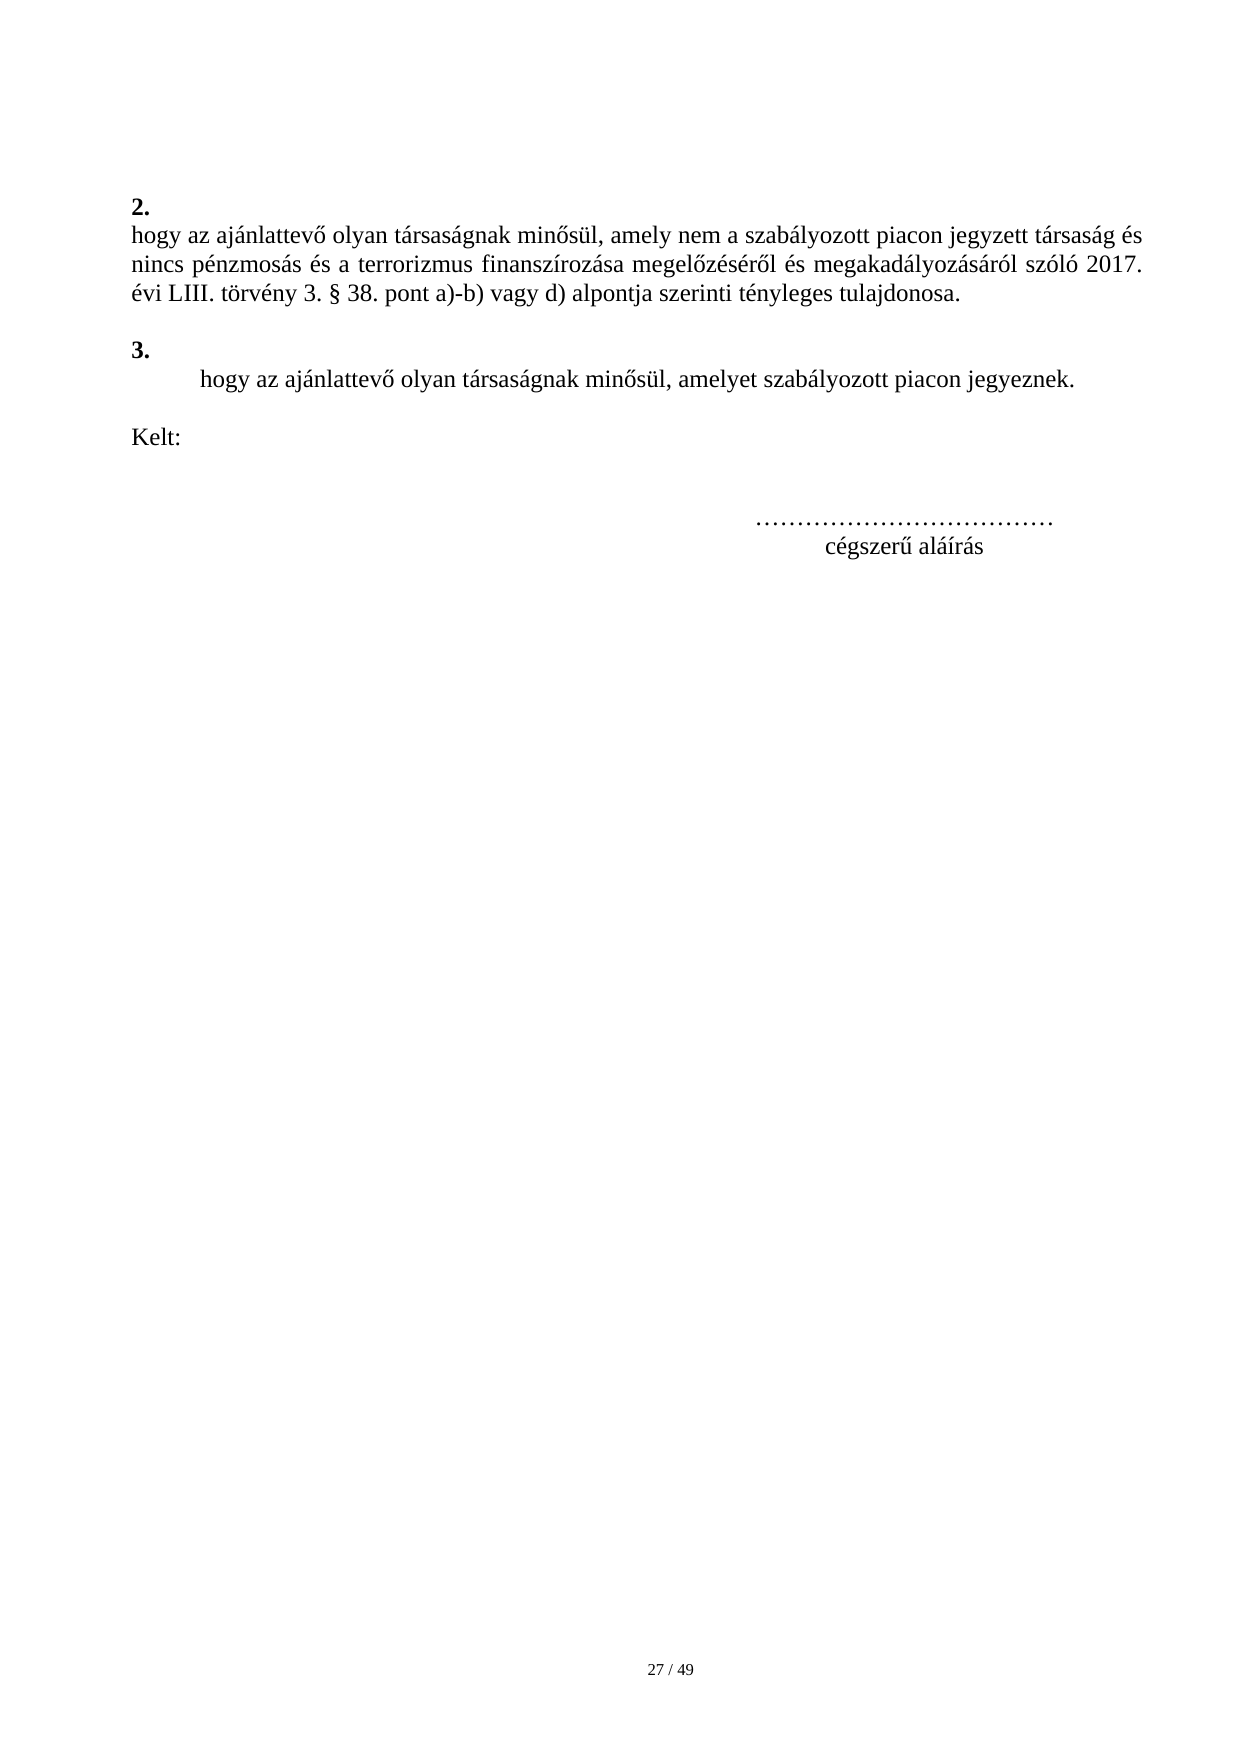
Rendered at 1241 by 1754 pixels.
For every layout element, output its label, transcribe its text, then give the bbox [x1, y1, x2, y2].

table_header ……………………………… [679, 503, 1129, 531]
table_cell cégszerű aláírás [679, 531, 1129, 560]
text hogy az ajánlattevő olyan társaságnak minősül, amely nem a szabályozott piacon jegyzett társaság és nincs pénzmosás és a terrorizmus finanszírozása megelőzéséről és megakadályozásáról szóló 2017. évi LIII. törvény 3. § 38. pont a)-b) vagy d) alpontja szerinti tényleges tulajdonosa. [131, 220, 1144, 307]
text Kelt: [131, 422, 1144, 450]
text 3. [131, 335, 1144, 364]
text hogy az ajánlattevő olyan társaságnak minősül, amelyet szabályozott piacon jegyeznek. [131, 364, 1144, 393]
text 2. [131, 192, 1144, 220]
